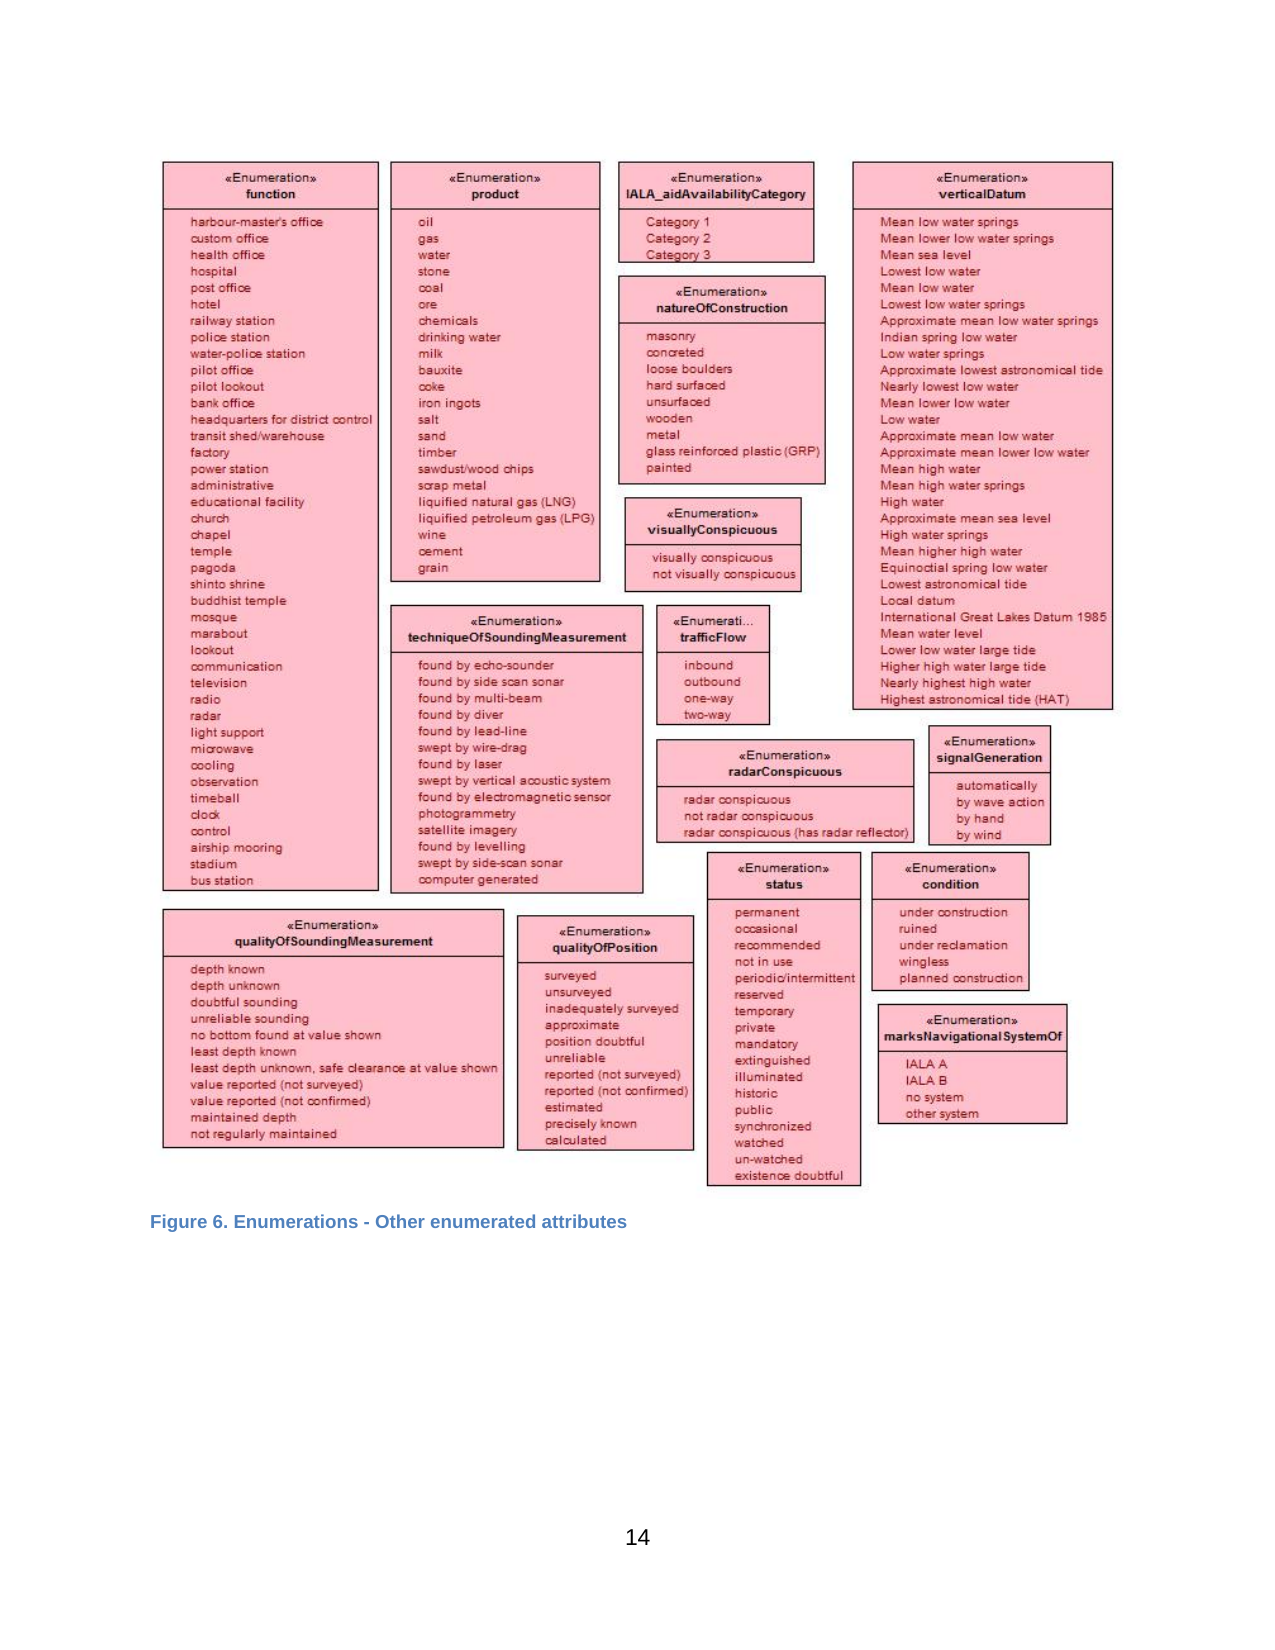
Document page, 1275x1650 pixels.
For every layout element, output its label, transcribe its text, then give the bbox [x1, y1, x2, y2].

picture [150, 150, 1125, 1199]
text Figure 6. Enumerations - Other enumerated attributes [150, 1211, 1125, 1232]
